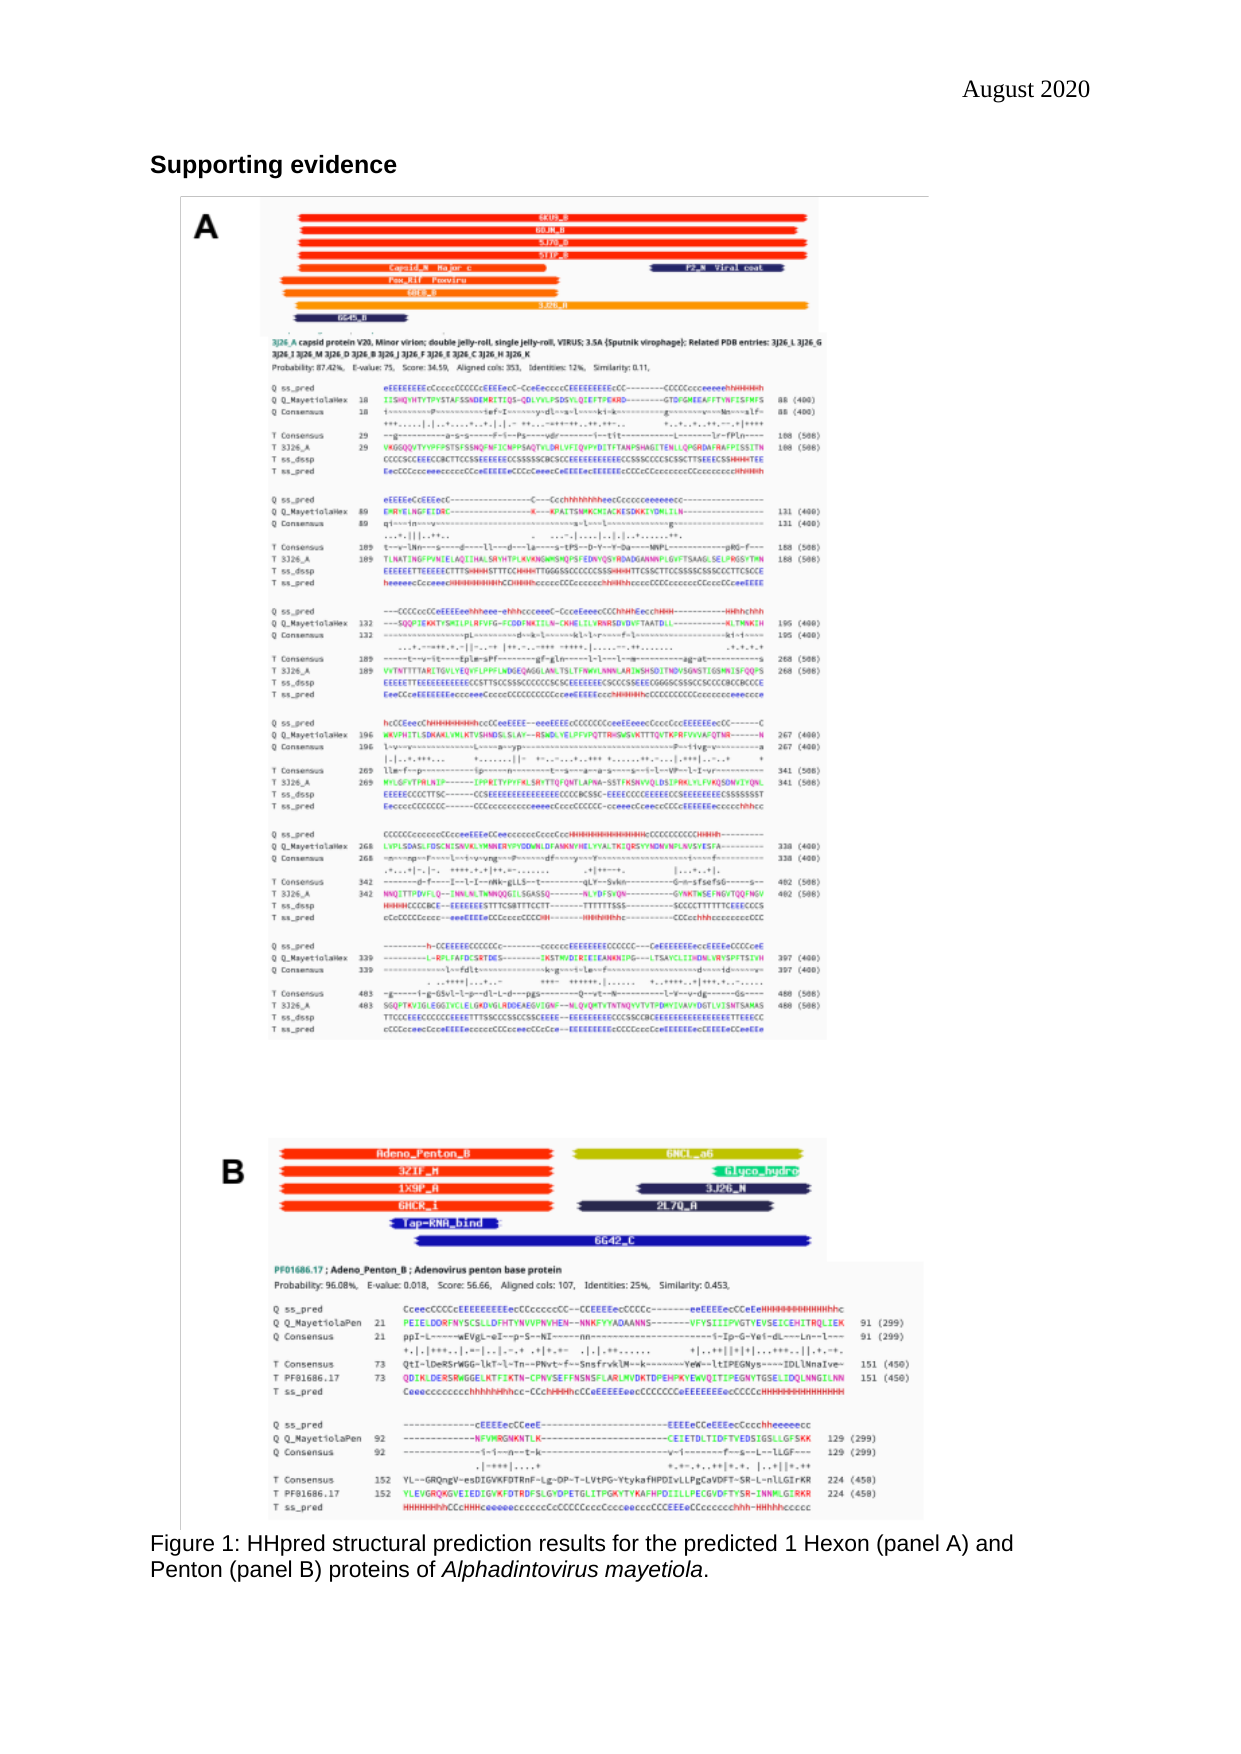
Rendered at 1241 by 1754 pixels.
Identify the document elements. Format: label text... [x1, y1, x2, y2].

text Supporting evidence [150, 150, 1090, 179]
text Figure 1: HHpred structural prediction results for the predicted 1 Hexon (panel A) and Penton (panel B) proteins of Alphadintovirus mayetiola. [150, 1530, 1090, 1582]
